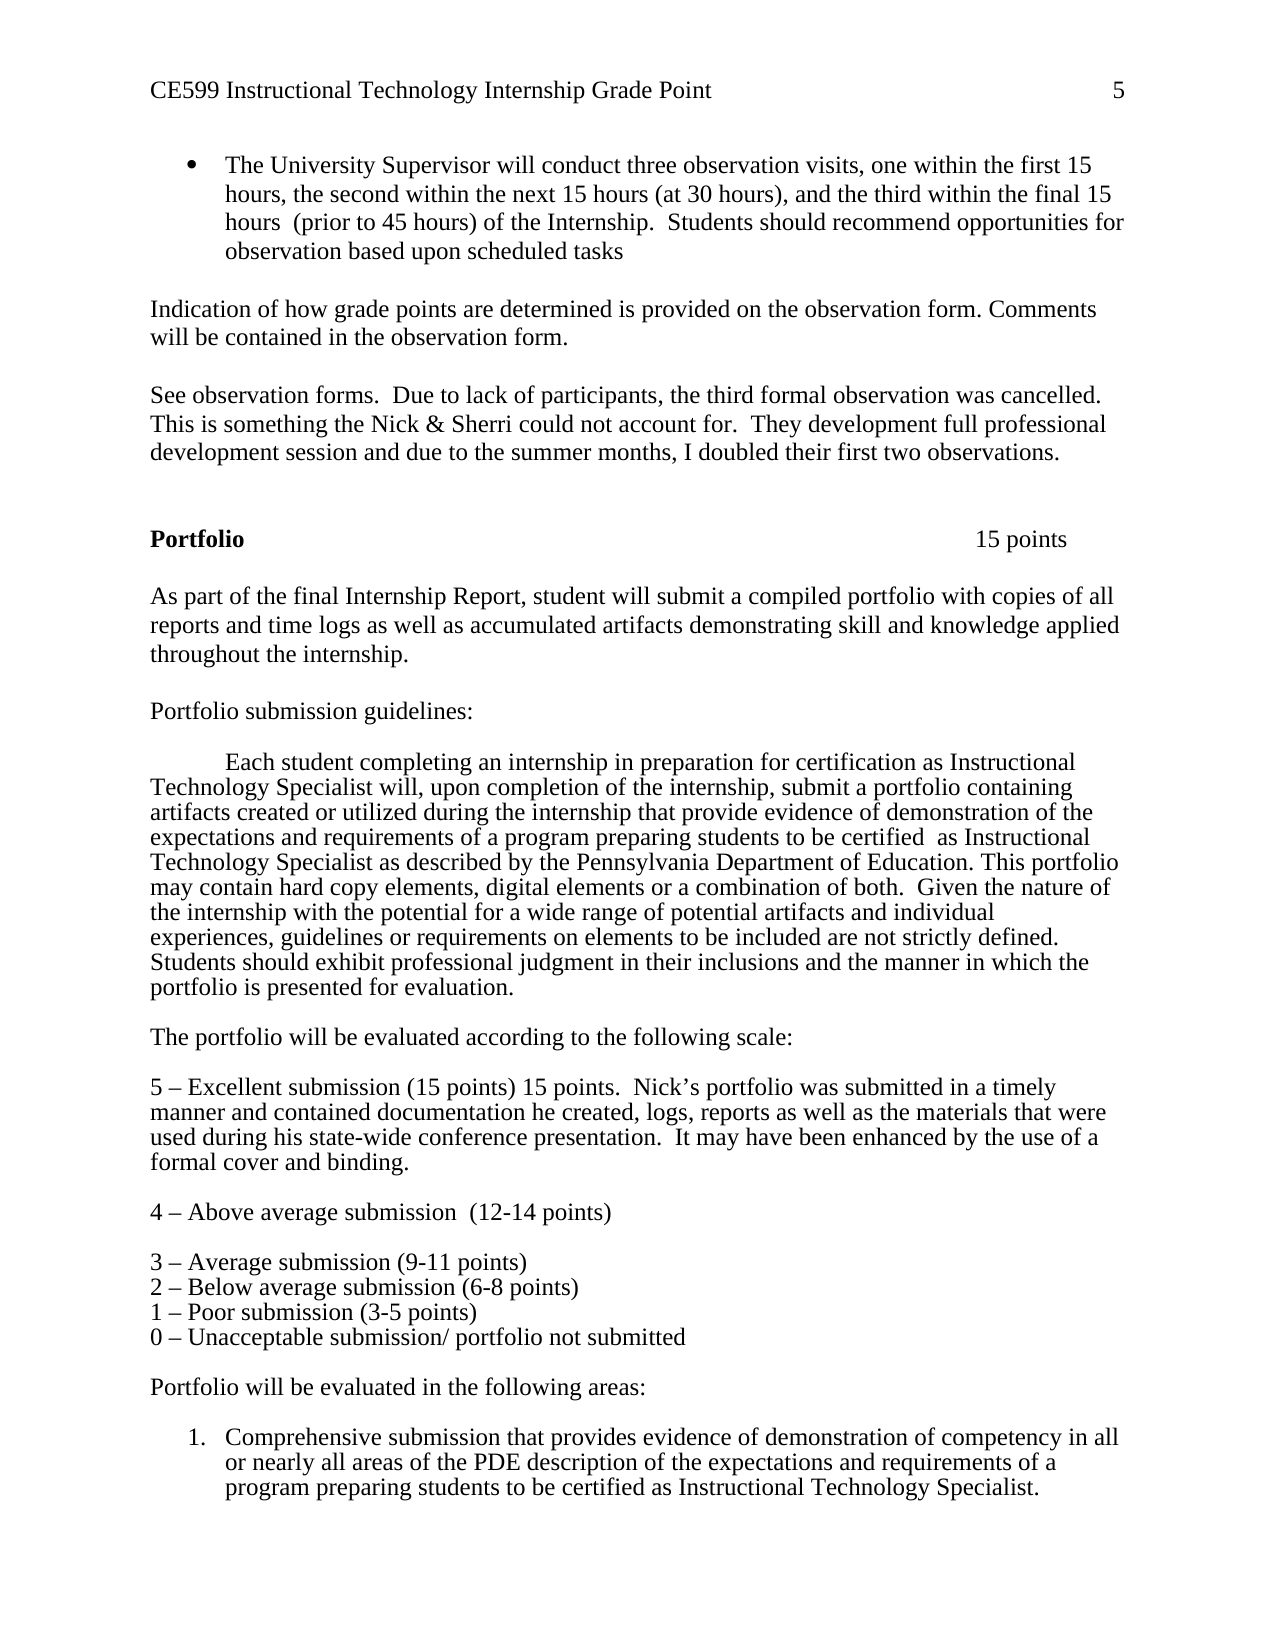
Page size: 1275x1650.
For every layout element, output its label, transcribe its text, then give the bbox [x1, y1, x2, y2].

text As part of the final Internship Report, student will submit a compiled portfolio with copies of all reports and time logs as well as accumulated artifacts demonstrating skill and knowledge applied throughout the internship. [150, 581, 1125, 667]
list The University Supervisor will conduct three observation visits, one within the first 15 hours, the second within the next 15 hours (at 30 hours), and the third within the final 15 hours (prior to 45 hours) of the Internship. Students should recommend opportunities for observation based upon scheduled tasks [187, 150, 1125, 265]
text Each student completing an internship in preparation for certification as Instructional Technology Specialist will, upon completion of the internship, submit a portfolio containing artifacts created or utilized during the internship that provide evidence of demonstration of the expectations and requirements of a program preparing students to be certified as Instructional Technology Specialist as described by the Pennsylvania Department of Education. This portfolio may contain hard copy elements, digital elements or a combination of both. Given the nature of the internship with the potential for a wide range of potential artifacts and individual experiences, guidelines or requirements on elements to be included are not strictly defined. Students should exhibit professional judgment in their inclusions and the manner in which the portfolio is presented for evaluation. [150, 750, 1125, 1000]
text 4 – Above average submission (12-14 points) [150, 1200, 1125, 1225]
text 0 – Unacceptable submission/ portfolio not submitted [150, 1325, 1125, 1350]
text The portfolio will be evaluated according to the following scale: [150, 1025, 1125, 1050]
text Indication of how grade points are determined is provided on the observation form. Comments will be contained in the observation form. [150, 294, 1125, 351]
text Portfolio 15 points [150, 524, 1125, 552]
text 3 – Average submission (9-11 points) [150, 1250, 1125, 1275]
text Portfolio will be evaluated in the following areas: [150, 1375, 1125, 1400]
text 5 – Excellent submission (15 points) 15 points. Nick’s portfolio was submitted in a timely manner and contained documentation he created, logs, reports as well as the materials that were used during his state-wide conference presentation. It may have been enhanced by the use of a formal cover and binding. [150, 1075, 1125, 1175]
text See observation forms. Due to lack of participants, the third formal observation was cancelled. This is something the Nick & Sherri could not account for. They development full professional development session and due to the summer months, I doubled their first two observations. [150, 380, 1125, 466]
list Comprehensive submission that provides evidence of demonstration of competency in all or nearly all areas of the PDE description of the expectations and requirements of a program preparing students to be certified as Instructional Technology Specialist. [187, 1425, 1125, 1500]
text 1 – Poor submission (3-5 points) [150, 1300, 1125, 1325]
text Portfolio submission guidelines: [150, 696, 1125, 725]
text 2 – Below average submission (6-8 points) [150, 1275, 1125, 1300]
